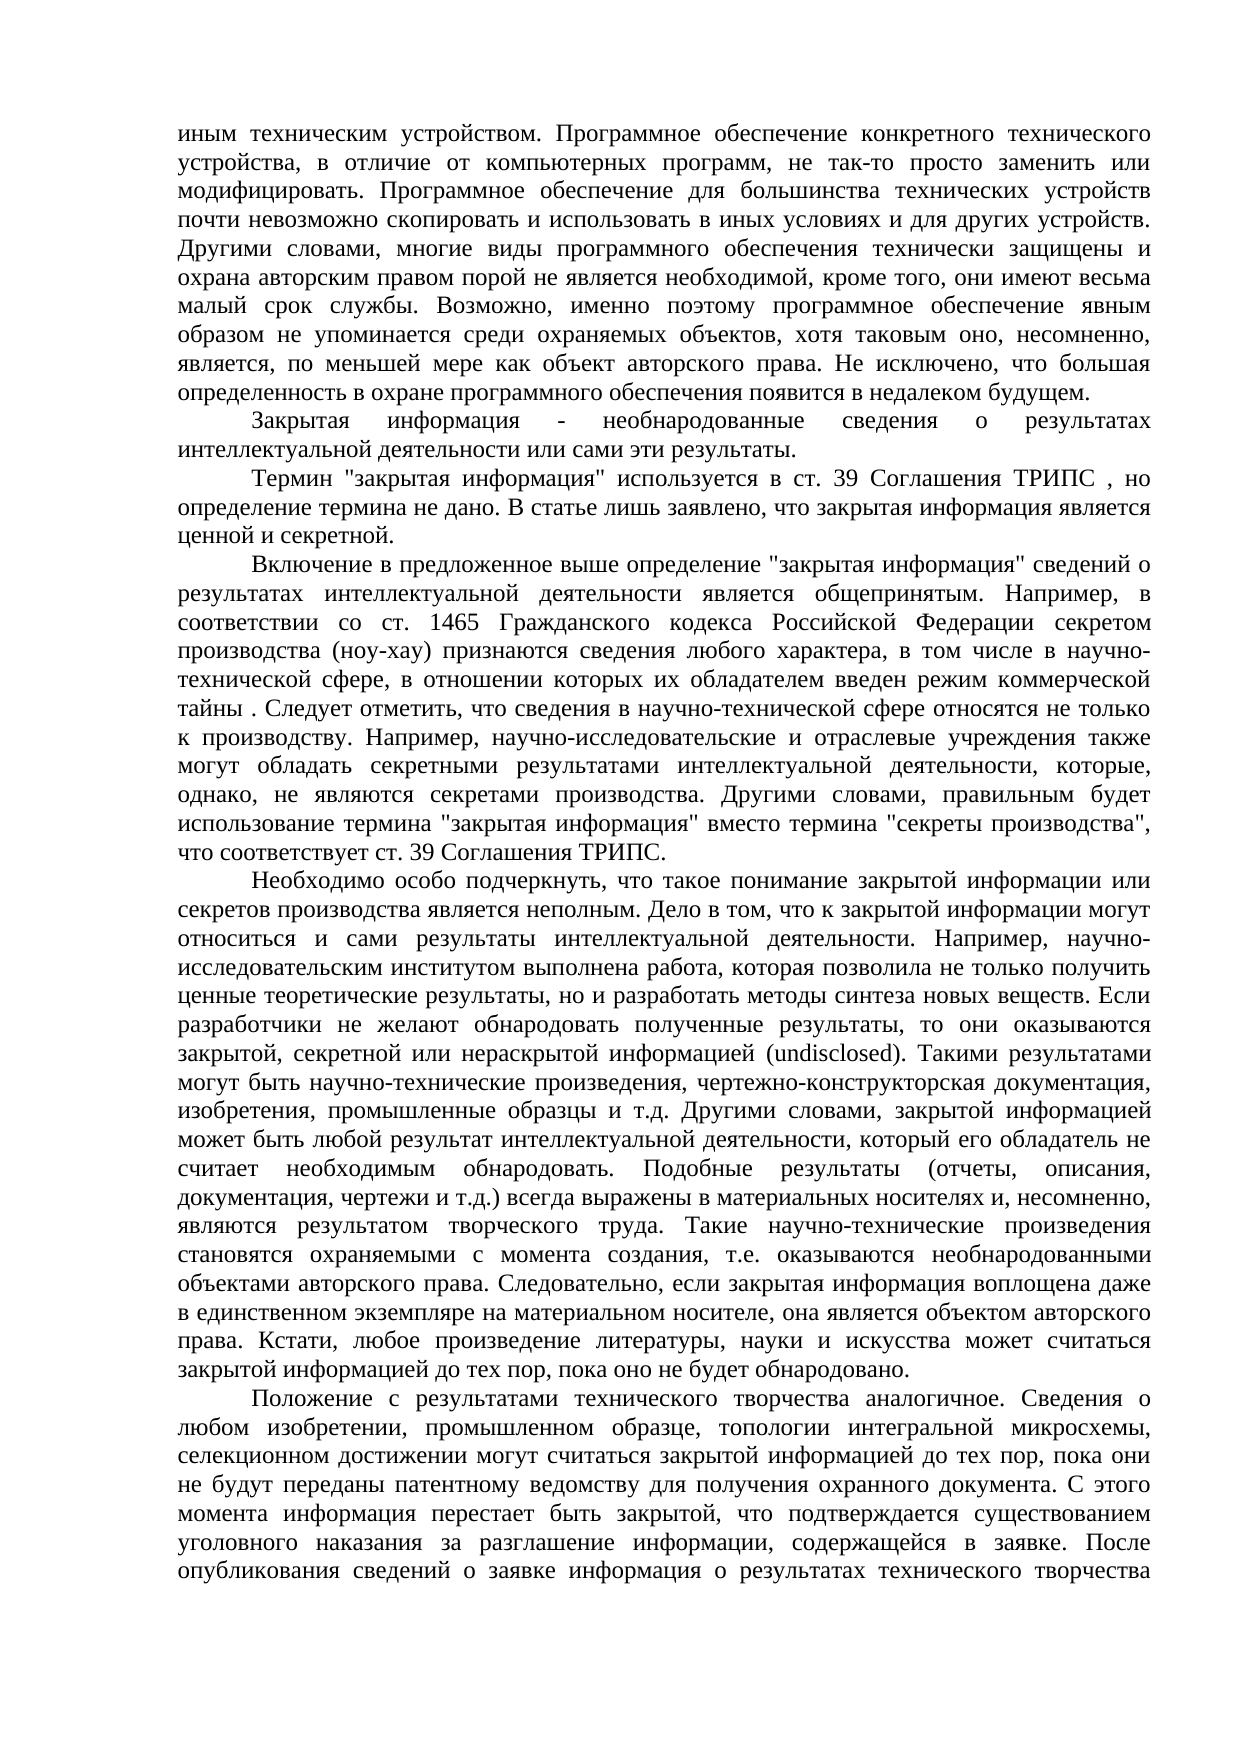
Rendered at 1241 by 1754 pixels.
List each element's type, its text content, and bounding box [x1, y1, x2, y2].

text Закрытая информация - необнародованные сведения о результатах интеллектуальной деятельности или сами эти результаты. [177, 406, 1152, 463]
text Термин "закрытая информация" используется в ст. 39 Соглашения ТРИПС , но определение термина не дано. В статье лишь заявлено, что закрытая информация является ценной и секретной. [177, 463, 1152, 549]
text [177, 118, 1152, 406]
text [177, 1383, 1152, 1584]
text Включение в предложенное выше определение "закрытая информация" сведений о результатах интеллектуальной деятельности является общепринятым. Например, в соответствии со ст. 1465 Гражданского кодекса Российской Федерации секретом производства (ноу-хау) признаются сведения любого характера, в том числе в научно-технической сфере, в отношении которых их обладателем введен режим коммерческой тайны . Следует отметить, что сведения в научно-технической сфере относятся не только к производству. Например, научно-исследовательские и отраслевые учреждения также могут обладать секретными результатами интеллектуальной деятельности, которые, однако, не являются секретами производства. Другими словами, правильным будет использование термина "закрытая информация" вместо термина "секреты производства", что соответствует ст. 39 Соглашения ТРИПС. [177, 549, 1152, 866]
text Необходимо особо подчеркнуть, что такое понимание закрытой информации или секретов производства является неполным. Дело в том, что к закрытой информации могут относиться и сами результаты интеллектуальной деятельности. Например, научно-исследовательским институтом выполнена работа, которая позволила не только получить ценные теоретические результаты, но и разработать методы синтеза новых веществ. Если разработчики не желают обнародовать полученные результаты, то они оказываются закрытой, секретной или нераскрытой информацией (undisclosed). Такими результатами могут быть научно-технические произведения, чертежно-конструкторская документация, изобретения, промышленные образцы и т.д. Другими словами, закрытой информацией может быть любой результат интеллектуальной деятельности, который его обладатель не считает необходимым обнародовать. Подобные результаты (отчеты, описания, документация, чертежи и т.д.) всегда выражены в материальных носителях и, несомненно, являются результатом творческого труда. Такие научно-технические произведения становятся охраняемыми с момента создания, т.е. оказываются необнародованными объектами авторского права. Следовательно, если закрытая информация воплощена даже в единственном экземпляре на материальном носителе, она является объектом авторского права. Кстати, любое произведение литературы, науки и искусства может считаться закрытой информацией до тех пор, пока оно не будет обнародовано. [177, 866, 1152, 1383]
